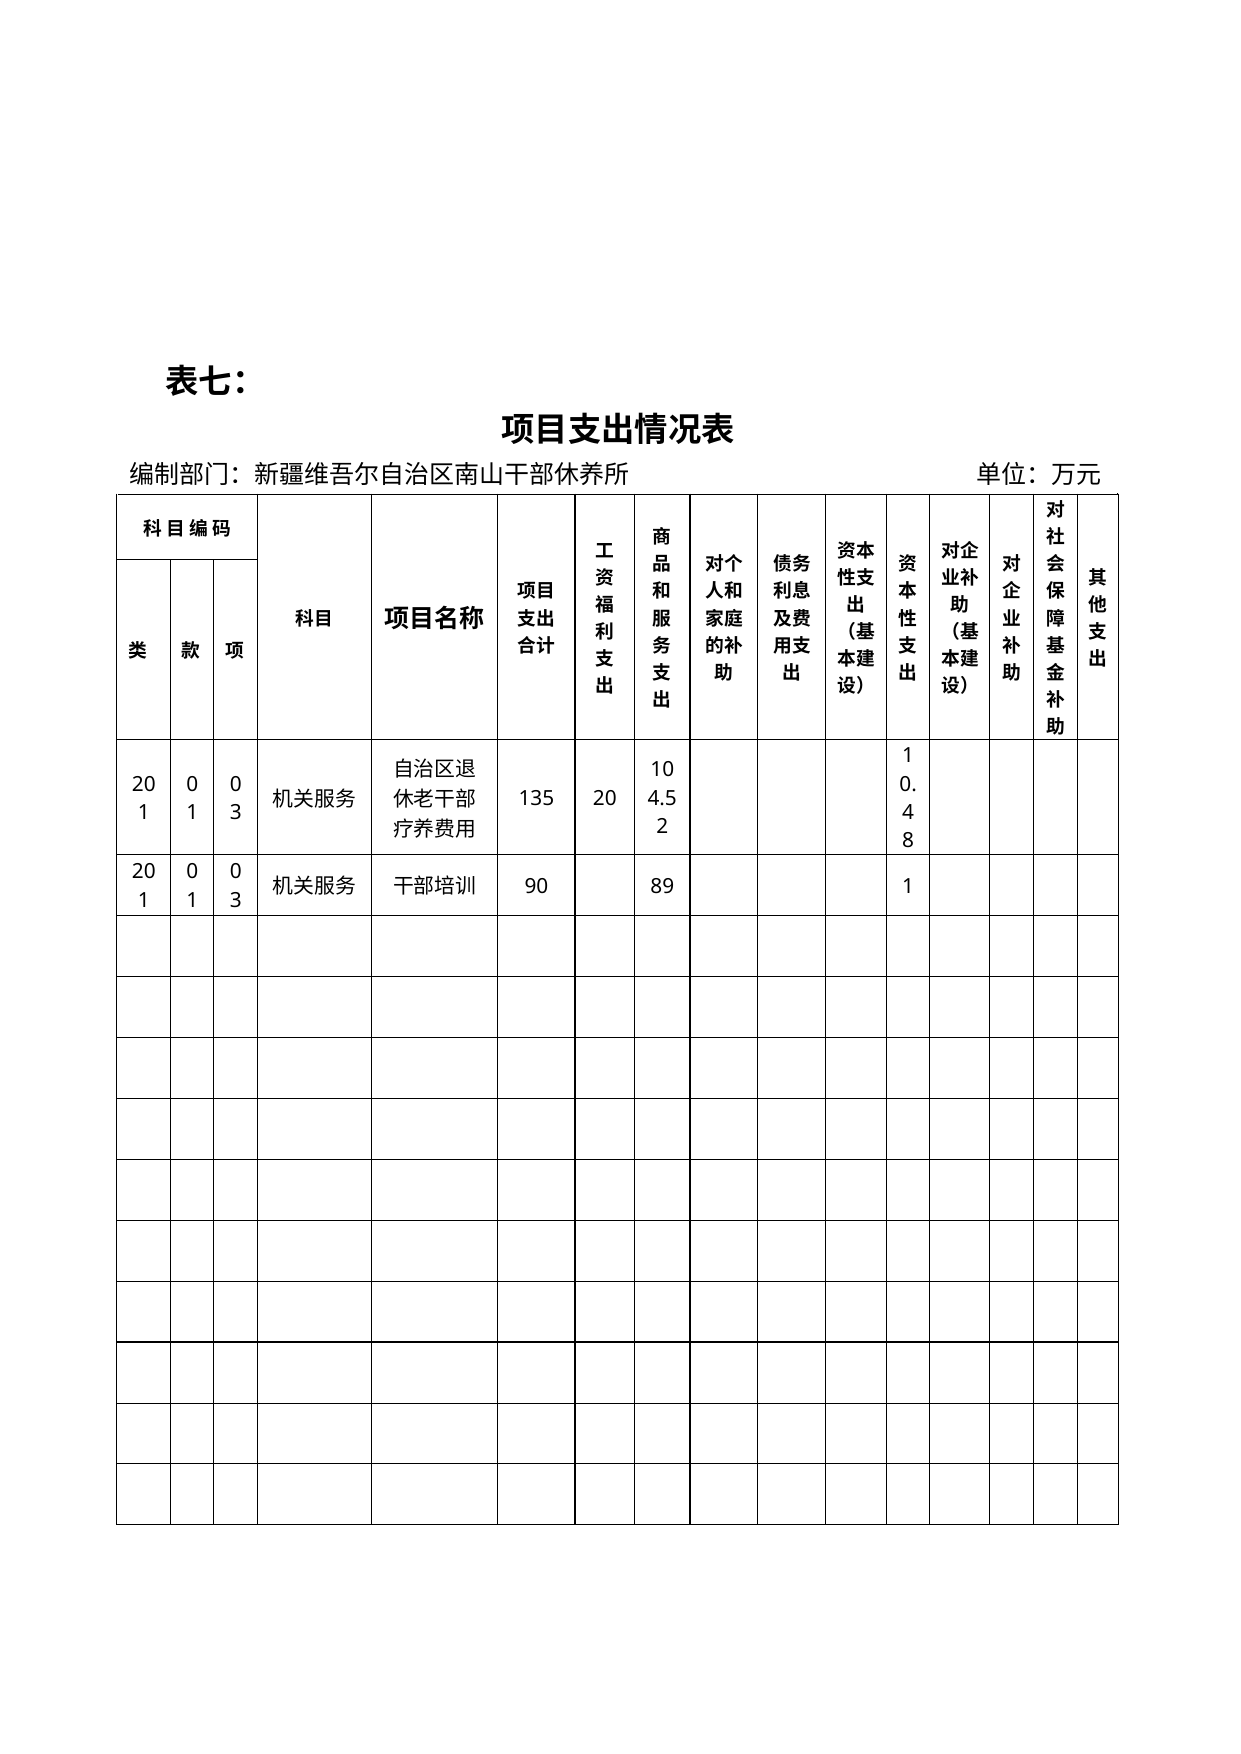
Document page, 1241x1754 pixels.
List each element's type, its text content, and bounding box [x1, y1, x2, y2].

table_cell 对企业补助（基本建设） [930, 495, 989, 739]
table_cell [1078, 1404, 1118, 1463]
table_cell [930, 1099, 989, 1159]
table_cell 03 [214, 855, 257, 915]
table_cell 1 [887, 855, 929, 915]
table_cell [576, 1221, 634, 1281]
table_cell [758, 977, 825, 1037]
table_cell [171, 1160, 213, 1219]
table_cell [258, 1343, 371, 1402]
table_cell [372, 916, 497, 976]
table_cell [691, 1404, 757, 1463]
table_cell [990, 1282, 1033, 1341]
table_cell 其他支出 [1078, 495, 1118, 739]
table_cell [117, 1343, 170, 1402]
text 表七： [165, 355, 1092, 403]
table_cell [691, 1343, 757, 1402]
table_cell [1034, 1221, 1077, 1281]
table_cell [990, 740, 1033, 854]
table_cell [1034, 916, 1077, 976]
table_cell [372, 977, 497, 1037]
table_cell [117, 1404, 170, 1463]
table_cell [1078, 1099, 1118, 1159]
table_cell [930, 1343, 989, 1402]
table_cell [930, 916, 989, 976]
table_cell [826, 1464, 886, 1524]
table_cell [1078, 1038, 1118, 1098]
table_cell [887, 1099, 929, 1159]
table_cell [576, 977, 634, 1037]
table_cell 科 目 编 码 [117, 495, 257, 559]
table_cell 资本性支出（基本建设） [826, 495, 886, 739]
table_cell [258, 1221, 371, 1281]
table_cell [826, 977, 886, 1037]
table_cell [214, 977, 257, 1037]
table_cell [171, 1343, 213, 1402]
table_cell [758, 740, 825, 854]
table_cell [758, 1282, 825, 1341]
table_cell 款 [171, 560, 213, 739]
table_cell [990, 1221, 1033, 1281]
table_cell [1078, 1343, 1118, 1402]
table_cell [826, 1221, 886, 1281]
table_cell [498, 977, 574, 1037]
table_cell [990, 977, 1033, 1037]
table_cell [930, 1221, 989, 1281]
table_cell 201 [117, 855, 170, 915]
table_cell [635, 1038, 689, 1098]
table_cell [691, 855, 757, 915]
table_cell [887, 1038, 929, 1098]
table_cell [887, 1160, 929, 1219]
table_cell [990, 1464, 1033, 1524]
table_cell [990, 855, 1033, 915]
table_cell [930, 1282, 989, 1341]
table_cell [117, 1160, 170, 1219]
table_cell 编制部门：新疆维吾尔自治区南山干部休养所 [118, 451, 865, 493]
table_cell [214, 1282, 257, 1341]
table_cell 104.52 [635, 740, 689, 854]
table_cell [635, 1464, 689, 1524]
table_cell 89 [635, 855, 689, 915]
table_cell [214, 1099, 257, 1159]
table_cell [930, 740, 989, 854]
table_cell [372, 1038, 497, 1098]
table_cell [887, 1464, 929, 1524]
table_cell [258, 977, 371, 1037]
table_cell [258, 1099, 371, 1159]
table_cell [826, 916, 886, 976]
table_cell 类 [117, 560, 170, 739]
table_cell [372, 1464, 497, 1524]
table_cell [635, 977, 689, 1037]
table_cell [117, 1221, 170, 1281]
table_header 项目支出情况表 [118, 403, 1118, 451]
table_cell 135 [498, 740, 574, 854]
table_cell [691, 740, 757, 854]
table_cell [1078, 1160, 1118, 1219]
table_cell [258, 1404, 371, 1463]
table_cell 项目名称 [372, 495, 497, 739]
table_cell [171, 1404, 213, 1463]
table_cell [258, 1464, 371, 1524]
table_cell [758, 1160, 825, 1219]
table_cell [990, 1099, 1033, 1159]
table_cell [1034, 1038, 1077, 1098]
table_cell [635, 916, 689, 976]
table_cell [1034, 1343, 1077, 1402]
table_cell [214, 1464, 257, 1524]
table_cell [1034, 1404, 1077, 1463]
table_cell [887, 1282, 929, 1341]
table_cell [887, 1343, 929, 1402]
table_cell [691, 1038, 757, 1098]
table_cell [758, 916, 825, 976]
table_cell [990, 1404, 1033, 1463]
table_cell 01 [171, 855, 213, 915]
table_cell [498, 1221, 574, 1281]
table_cell [1078, 1221, 1118, 1281]
table_cell [1078, 977, 1118, 1037]
table_cell [372, 1099, 497, 1159]
table_cell [576, 916, 634, 976]
table_cell [258, 1038, 371, 1098]
table_cell [691, 1160, 757, 1219]
table_cell [171, 1221, 213, 1281]
table_cell [1034, 855, 1077, 915]
table_cell [1078, 1464, 1118, 1524]
table_cell [1034, 977, 1077, 1037]
table_cell [171, 1038, 213, 1098]
table_cell [498, 916, 574, 976]
table_cell [1034, 1464, 1077, 1524]
table_cell [758, 855, 825, 915]
table_cell [117, 1464, 170, 1524]
table_cell [576, 1343, 634, 1402]
table_cell [1078, 1282, 1118, 1341]
table_cell 对个人和家庭的补助 [691, 495, 757, 739]
table_cell [635, 1343, 689, 1402]
table_cell [758, 1343, 825, 1402]
table_cell [214, 1160, 257, 1219]
table_cell [117, 977, 170, 1037]
table_cell [930, 1464, 989, 1524]
table_cell [576, 1464, 634, 1524]
table_cell [887, 916, 929, 976]
table_cell [214, 1343, 257, 1402]
table_cell [576, 855, 634, 915]
table_cell [171, 1282, 213, 1341]
table_cell [1078, 916, 1118, 976]
table_cell [990, 1038, 1033, 1098]
table_cell [826, 855, 886, 915]
table_cell 工资福利支出 [576, 495, 634, 739]
table_cell 对企业补助 [990, 495, 1033, 739]
table_cell [1078, 855, 1118, 915]
table_cell [498, 1038, 574, 1098]
table_cell [171, 1464, 213, 1524]
table_cell 项 [214, 560, 257, 739]
table_cell [887, 1404, 929, 1463]
table_cell [758, 1464, 825, 1524]
table_cell [372, 1160, 497, 1219]
table_cell [117, 916, 170, 976]
table_cell [1034, 1282, 1077, 1341]
table_cell [258, 1160, 371, 1219]
table_cell [930, 855, 989, 915]
table_cell 01 [171, 740, 213, 854]
table_cell [826, 1160, 886, 1219]
table_cell [826, 1038, 886, 1098]
table_cell [930, 977, 989, 1037]
table_cell [930, 1404, 989, 1463]
table_cell [930, 1160, 989, 1219]
table_cell 机关服务 [258, 740, 371, 854]
table_cell [214, 1404, 257, 1463]
table_cell [576, 1160, 634, 1219]
table_cell [1034, 1099, 1077, 1159]
table_cell [990, 916, 1033, 976]
table_cell [171, 916, 213, 976]
table_cell [498, 1160, 574, 1219]
table_cell [214, 916, 257, 976]
table_cell [214, 1038, 257, 1098]
table_cell 对社会保障基金补助 [1034, 495, 1077, 739]
table_cell [930, 1038, 989, 1098]
table_cell [826, 1343, 886, 1402]
table_cell [372, 1282, 497, 1341]
table_cell [758, 1404, 825, 1463]
table_cell [887, 977, 929, 1037]
table_cell [498, 1282, 574, 1341]
table_cell [990, 1343, 1033, 1402]
table_cell [117, 1282, 170, 1341]
table_cell [691, 977, 757, 1037]
table_cell [498, 1464, 574, 1524]
table_cell [117, 1038, 170, 1098]
table_cell 机关服务 [258, 855, 371, 915]
table_cell [1034, 1160, 1077, 1219]
table_cell [635, 1160, 689, 1219]
table_cell [1034, 740, 1077, 854]
table_cell [498, 1404, 574, 1463]
table_cell [826, 1404, 886, 1463]
table_cell [826, 1282, 886, 1341]
table_cell [576, 1038, 634, 1098]
table_cell 201 [117, 740, 170, 854]
table_cell 03 [214, 740, 257, 854]
table_cell [758, 1038, 825, 1098]
table_cell [635, 1221, 689, 1281]
table_cell [117, 1099, 170, 1159]
table_cell 90 [498, 855, 574, 915]
table_cell [498, 1343, 574, 1402]
table_cell 单位：万元 [865, 451, 1118, 493]
table_cell [576, 1282, 634, 1341]
table_cell 资本性支出 [887, 495, 929, 739]
table_cell [171, 977, 213, 1037]
table_cell [1078, 740, 1118, 854]
table_cell [171, 1099, 213, 1159]
table_cell [372, 1404, 497, 1463]
table_cell [258, 1282, 371, 1341]
table_cell [498, 1099, 574, 1159]
table_cell [691, 916, 757, 976]
table_cell [258, 916, 371, 976]
table_cell [576, 1099, 634, 1159]
table_cell [826, 740, 886, 854]
table_cell 商品和服务支出 [635, 495, 689, 739]
table_cell [691, 1282, 757, 1341]
table_cell [990, 1160, 1033, 1219]
table_cell [635, 1404, 689, 1463]
table_cell 10.48 [887, 740, 929, 854]
table_cell 项目支出合计 [498, 495, 574, 739]
table_cell [826, 1099, 886, 1159]
table_cell [887, 1221, 929, 1281]
table_cell [691, 1464, 757, 1524]
table_cell 科目 [258, 495, 371, 739]
table_cell 自治区退休老干部疗养费用 [372, 740, 497, 854]
table_cell [758, 1221, 825, 1281]
table_cell [691, 1221, 757, 1281]
table_cell [691, 1099, 757, 1159]
table_cell 债务利息及费用支出 [758, 495, 825, 739]
table_cell 20 [576, 740, 634, 854]
table_cell 干部培训 [372, 855, 497, 915]
table_cell [635, 1282, 689, 1341]
table_cell [576, 1404, 634, 1463]
table_cell [372, 1343, 497, 1402]
table_cell [372, 1221, 497, 1281]
table_cell [635, 1099, 689, 1159]
table_cell [758, 1099, 825, 1159]
table_cell [214, 1221, 257, 1281]
